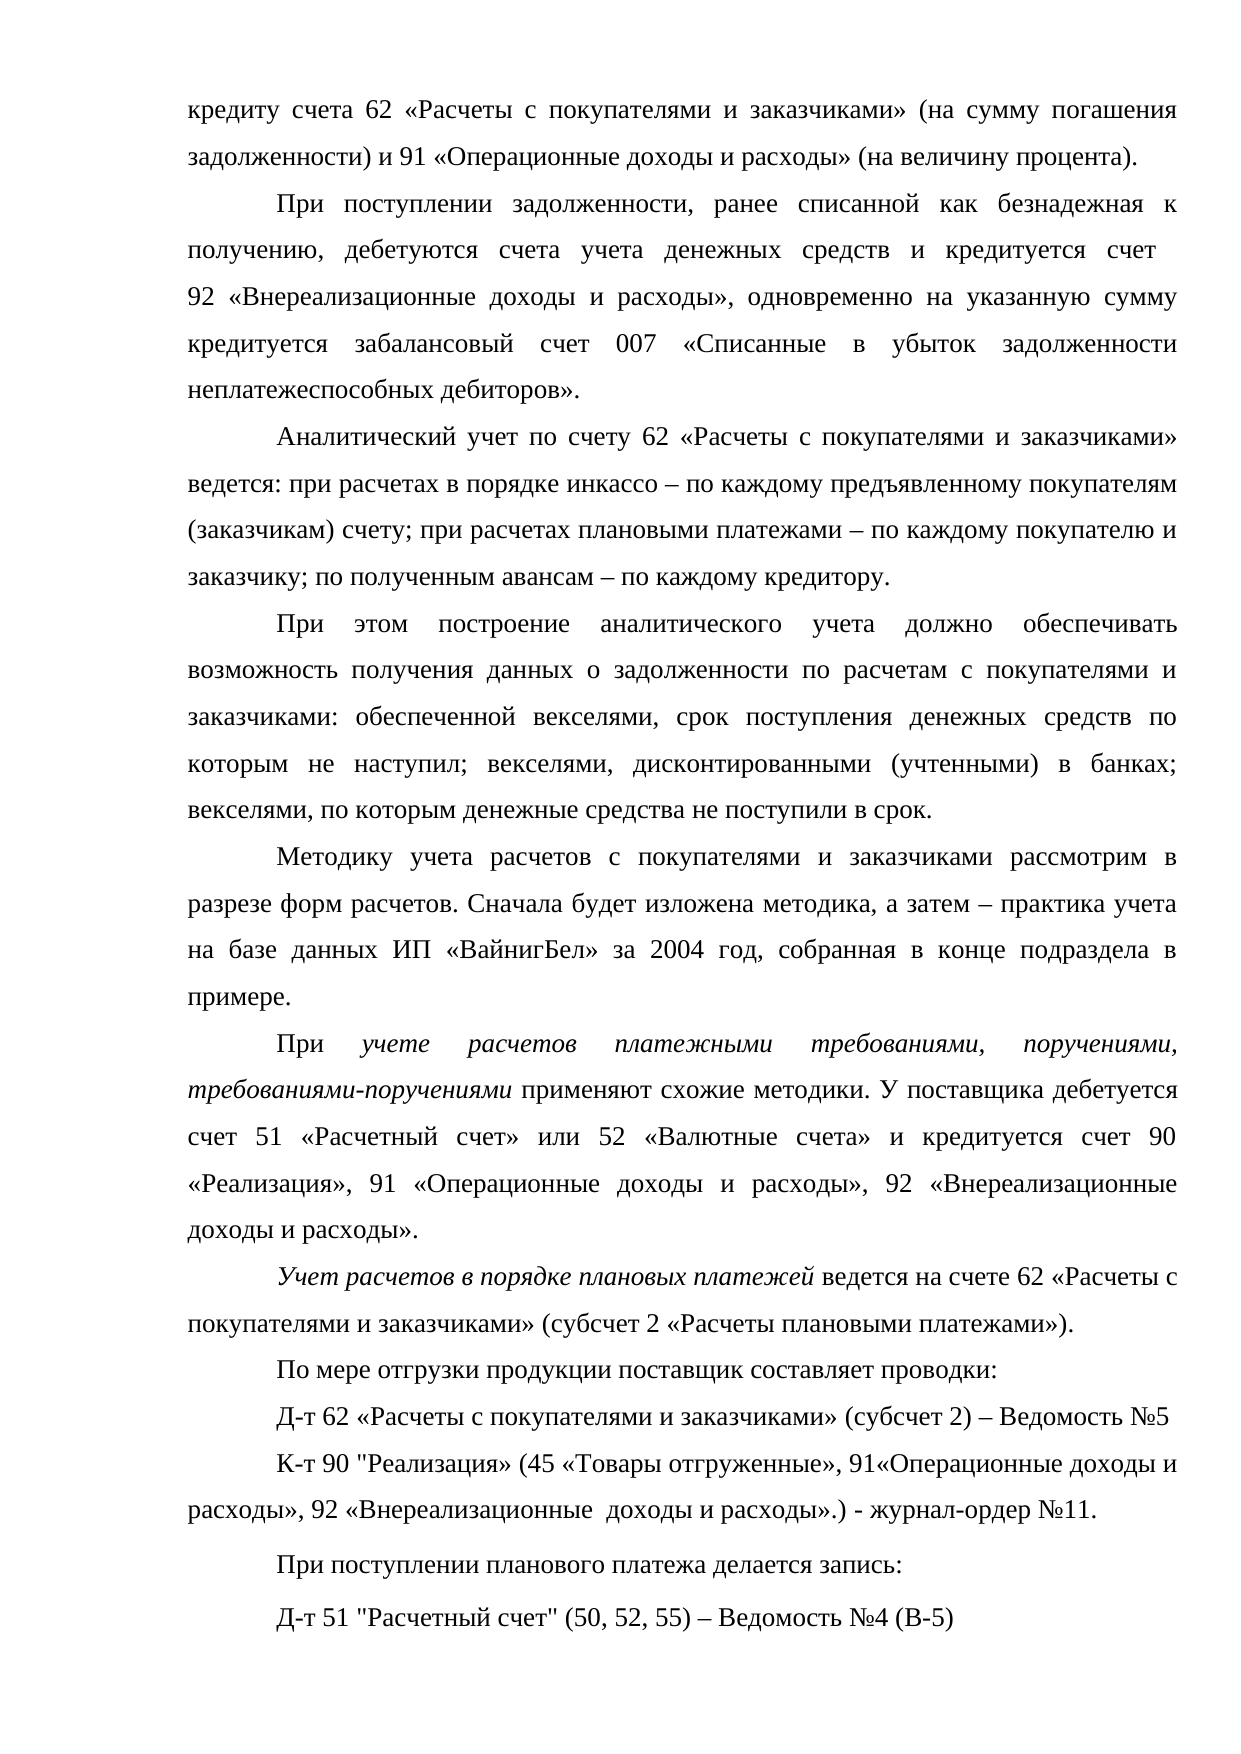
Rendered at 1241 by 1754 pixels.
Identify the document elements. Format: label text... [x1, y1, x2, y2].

text Учет расчетов в порядке плановых платежей ведется на счете 62 «Расчеты с покупателями и заказчиками» (субсчет 2 «Расчеты плановыми платежами»). [187, 1260, 1178, 1338]
text Д-т 51 "Расчетный счет" (50, 52, 55) – Ведомость №4 (В-5) [187, 1602, 1178, 1633]
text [187, 94, 1178, 171]
text Аналитический учет по счету 62 «Расчеты с покупателями и заказчиками» ведется: при расчетах в порядке инкассо – по каждому предъявленному покупателям (заказчикам) счету; при расчетах плановыми платежами – по каждому покупателю и заказчику; по полученным авансам – по каждому кредитору. [187, 420, 1178, 591]
text При поступлении задолженности, ранее списанной как безнадежная к получению, дебетуются счета учета денежных средств и кредитуется счет 92 «Внереализационные доходы и расходы», одновременно на указанную сумму кредитуется забалансовый счет 007 «Списанные в убыток задолженности неплатежеспособных дебиторов». [187, 187, 1178, 405]
text При этом построение аналитического учета должно обеспечивать возможность получения данных о задолженности по расчетам с покупателями и заказчиками: обеспеченной векселями, срок поступления денежных средств по которым не наступил; векселями, дисконтированными (учтенными) в банках; векселями, по которым денежные средства не поступили в срок. [187, 607, 1178, 825]
text При учете расчетов платежными требованиями, поручениями, требованиями-поручениями применяют схожие методики. У поставщика дебетуется счет 51 «Расчетный счет» или 52 «Валютные счета» и кредитуется счет 90 «Реализация», 91 «Операционные доходы и расходы», 92 «Внереализационные доходы и расходы». [187, 1027, 1178, 1245]
text Методику учета расчетов с покупателями и заказчиками рассмотрим в разрезе форм расчетов. Сначала будет изложена методика, а затем – практика учета на базе данных ИП «ВайнигБел» за 2004 год, собранная в конце подраздела в примере. [187, 840, 1178, 1011]
text По мере отгрузки продукции поставщик составляет проводки: [187, 1354, 1178, 1385]
text Д-т 62 «Расчеты с покупателями и заказчиками» (субсчет 2) – Ведомость №5 [187, 1400, 1178, 1431]
text При поступлении планового платежа делается запись: [187, 1549, 1178, 1580]
text К-т 90 "Реализация» (45 «Товары отгруженные», 91«Операционные доходы и расходы», 92 «Внереализационные доходы и расходы».) - журнал-ордер №11. [187, 1447, 1178, 1525]
